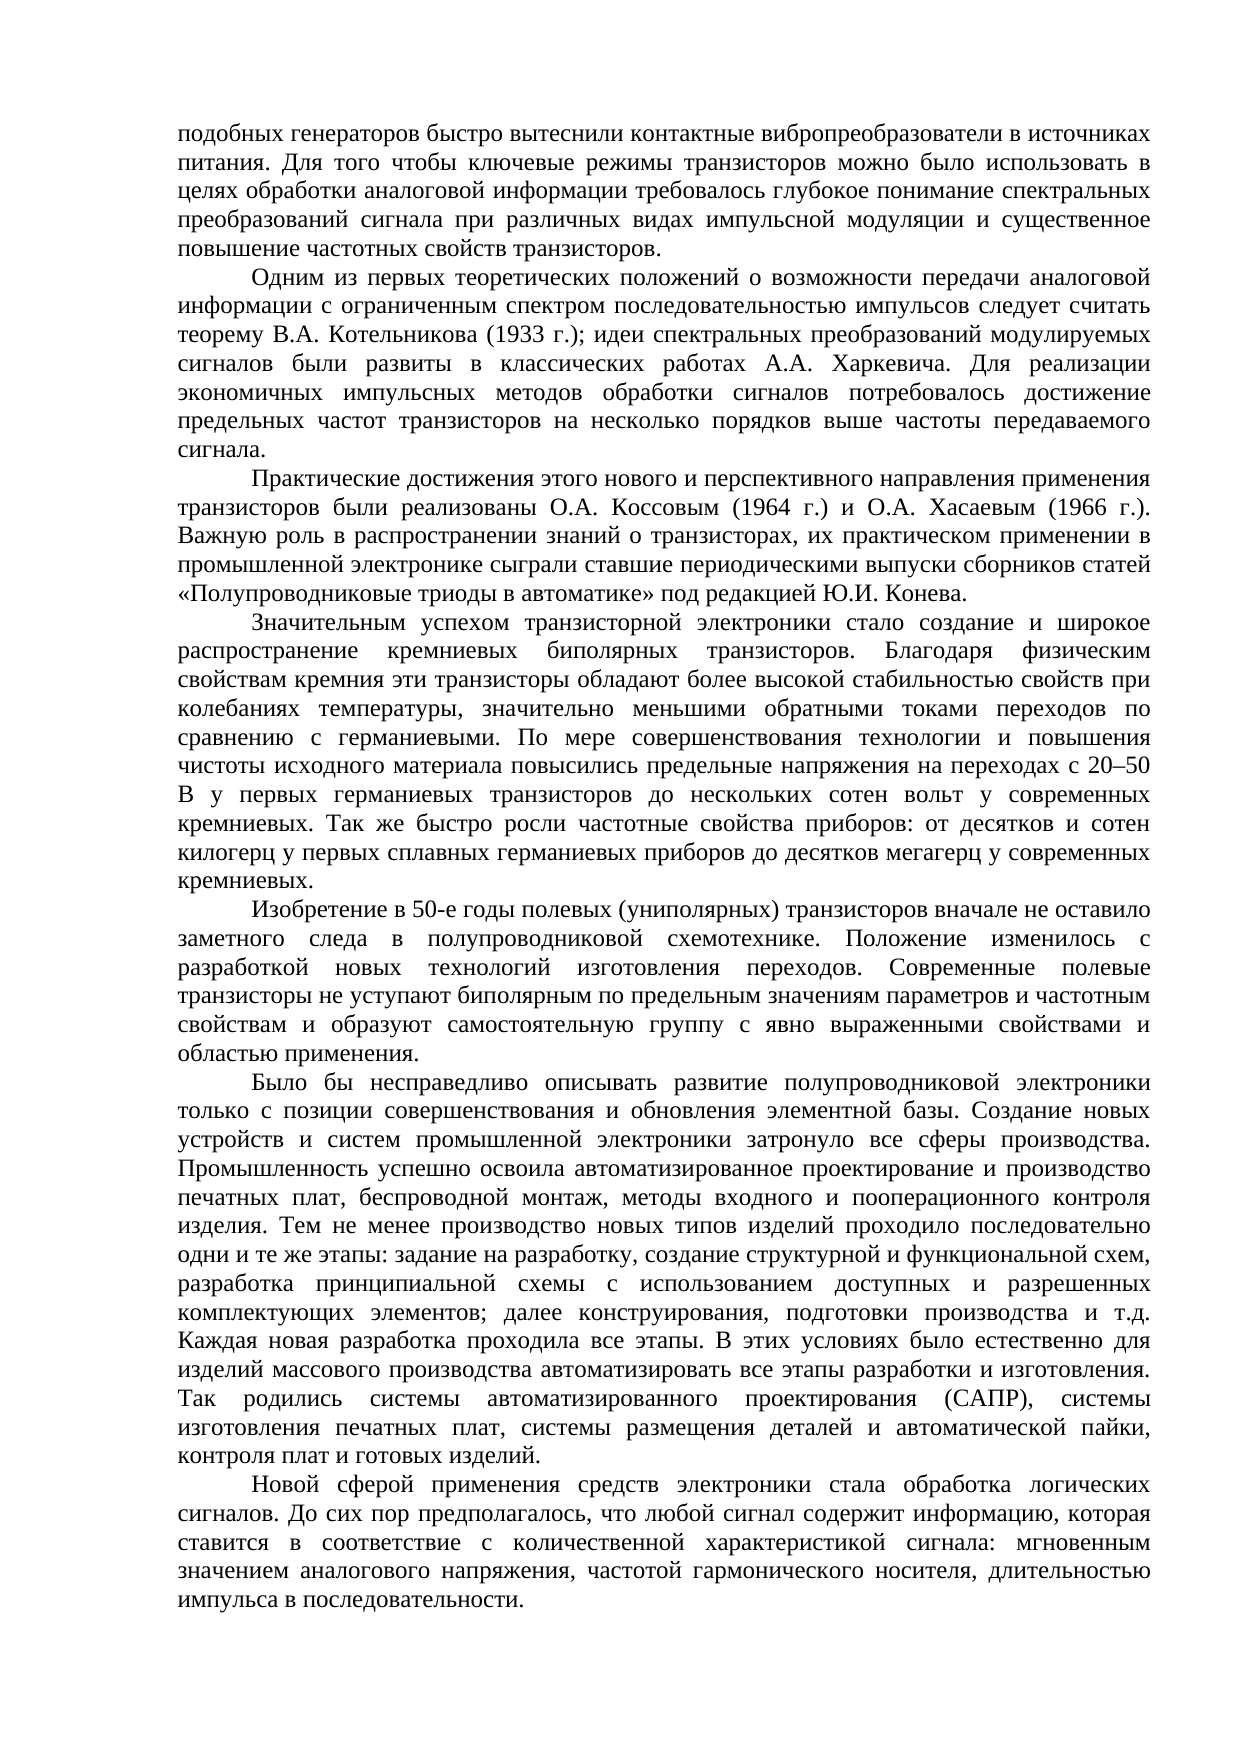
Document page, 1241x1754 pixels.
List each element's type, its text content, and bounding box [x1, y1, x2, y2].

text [177, 118, 1152, 262]
text Значительным успехом транзисторной электроники стало создание и широкое распространение кремниевых биполярных транзисторов. Благодаря физическим свойствам кремния эти транзисторы обладают более высокой стабильностью свойств при колебаниях температуры, значительно меньшими обратными токами переходов по сравнению с германиевыми. По мере совершенствования технологии и повышения чистоты исходного материала повысились предельные напряжения на переходах с 20–50 В у первых германиевых транзисторов до нескольких сотен вольт у современных кремниевых. Так же быстро росли частотные свойства приборов: от десятков и сотен килогерц у первых сплавных германиевых приборов до десятков мегагерц у современных кремниевых. [177, 607, 1152, 894]
text Одним из первых теоретических положений о возможности передачи аналоговой информации с ограниченным спектром последовательностью импульсов следует считать теорему В.А. Котельникова (1933 г.); идеи спектральных преобразований модулируемых сигналов были развиты в классических работах А.А. Харкевича. Для реализации экономичных импульсных методов обработки сигналов потребовалось достижение предельных частот транзисторов на несколько порядков выше частоты передаваемого сигнала. [177, 262, 1152, 463]
text Практические достижения этого нового и перспективного направления применения транзисторов были реализованы О.А. Коссовым (1964 г.) и О.А. Хасаевым (1966 г.). Важную роль в распространении знаний о транзисторах, их практическом применении в промышленной электронике сыграли ставшие периодическими выпуски сборников статей «Полупроводниковые триоды в автоматике» под редакцией Ю.И. Конева. [177, 463, 1152, 607]
text Было бы несправедливо описывать развитие полупроводниковой электроники только с позиции совершенствования и обновления элементной базы. Создание новых устройств и систем промышленной электроники затронуло все сферы производства. Промышленность успешно освоила автоматизированное проектирование и производство печатных плат, беспроводной монтаж, методы входного и пооперационного контроля изделия. Тем не менее производство новых типов изделий проходило последовательно одни и те же этапы: задание на разработку, создание структурной и функциональной схем, разработка принципиальной схемы с использованием доступных и разрешенных комплектующих элементов; далее конструирования, подготовки производства и т.д. Каждая новая разработка проходила все этапы. В этих условиях было естественно для изделий массового производства автоматизировать все этапы разработки и изготовления. Так родились системы автоматизированного проектирования (САПР), системы изготовления печатных плат, системы размещения деталей и автоматической пайки, контроля плат и готовых изделий. [177, 1067, 1152, 1469]
text Изобретение в 50-е годы полевых (униполярных) транзисторов вначале не оставило заметного следа в полупроводниковой схемотехнике. Положение изменилось с разработкой новых технологий изготовления переходов. Современные полевые транзисторы не уступают биполярным по предельным значениям параметров и частотным свойствам и образуют самостоятельную группу с явно выраженными свойствами и областью применения. [177, 894, 1152, 1067]
text Новой сферой применения средств электроники стала обработка логических сигналов. До сих пор предполагалось, что любой сигнал содержит информацию, которая ставится в соответствие с количественной характеристикой сигнала: мгновенным значением аналогового напряжения, частотой гармонического носителя, длительностью импульса в последовательности. [177, 1469, 1152, 1613]
